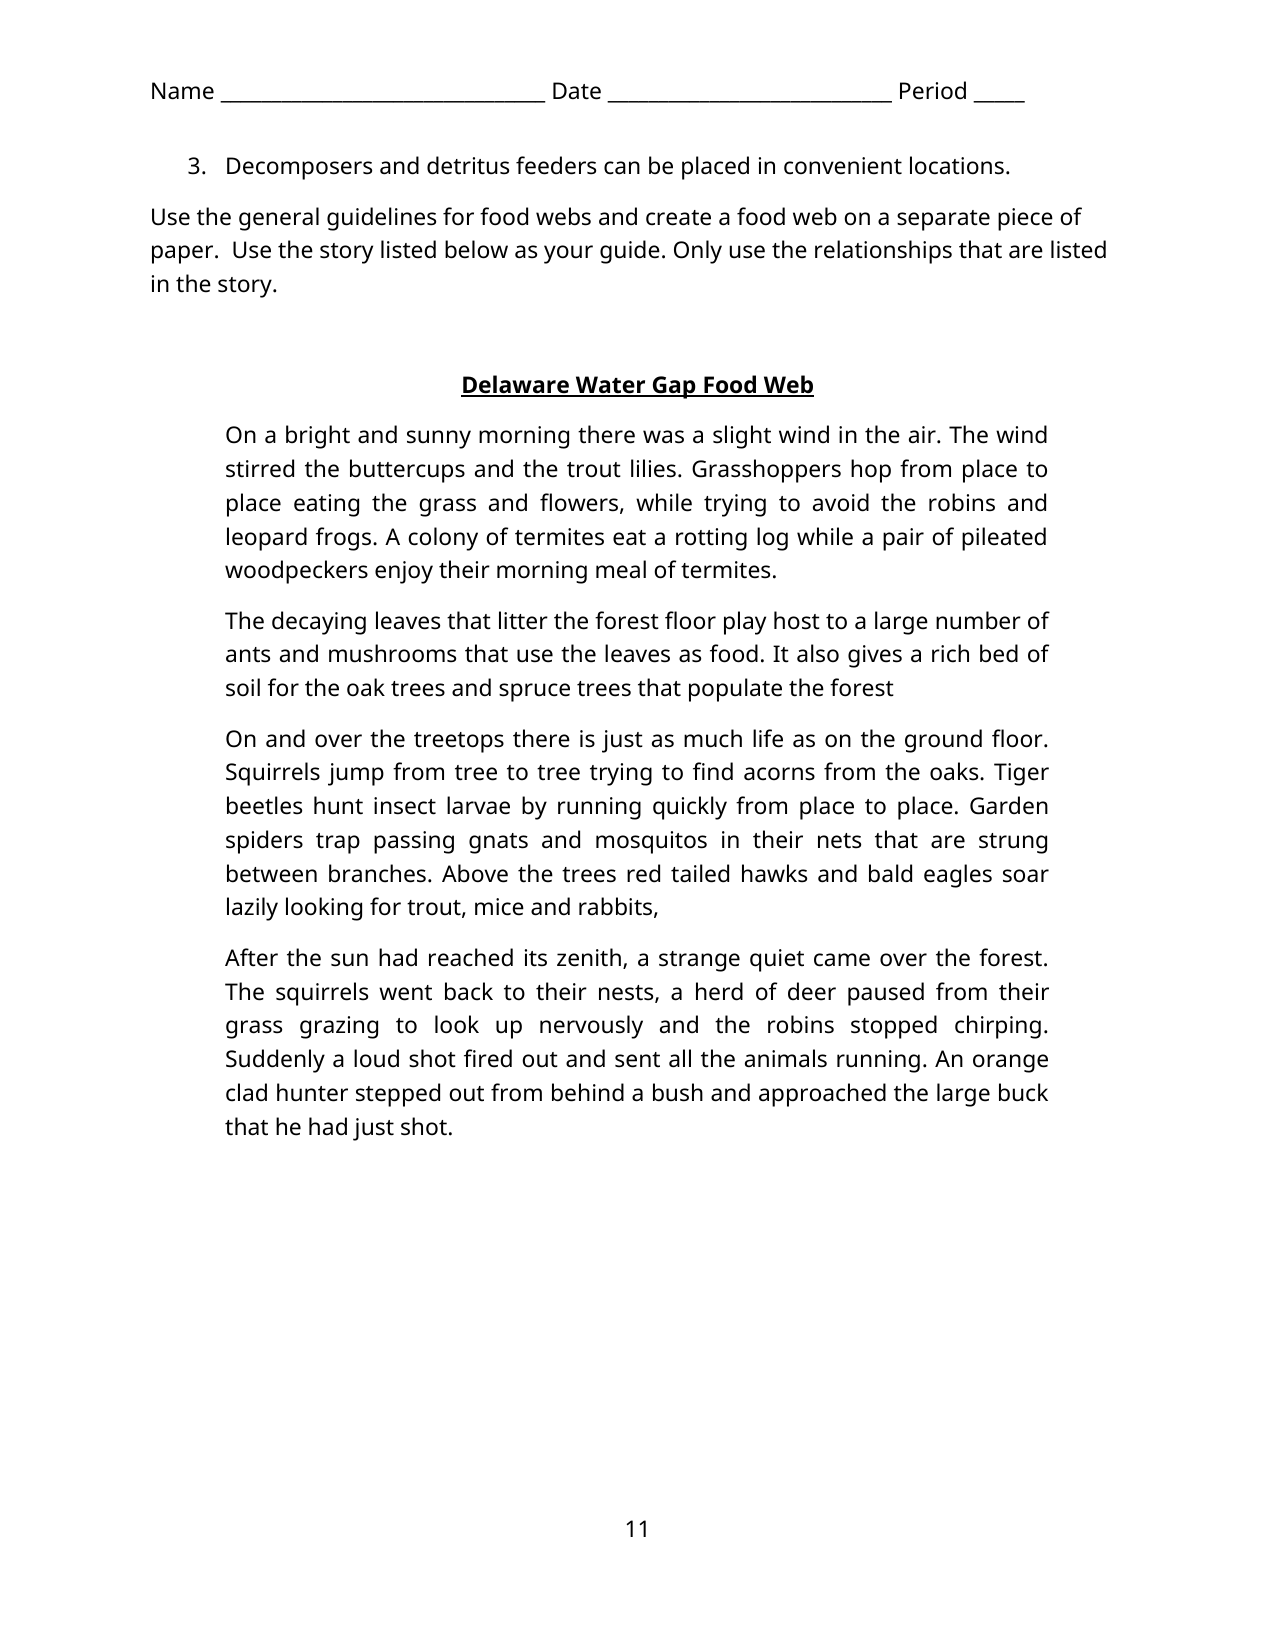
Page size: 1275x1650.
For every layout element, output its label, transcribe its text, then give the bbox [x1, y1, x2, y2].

list Decomposers and detritus feeders can be placed in convenient locations. [187, 150, 1125, 181]
text After the sun had reached its zenith, a strange quiet came over the forest. The squirrels went back to their nests, a herd of deer paused from their grass grazing to look up nervously and the robins stopped chirping. Suddenly a loud shot fired out and sent all the animals running. An orange clad hunter stepped out from behind a bush and approached the large buck that he had just shot. [225, 942, 1050, 1142]
text Use the general guidelines for food webs and create a food web on a separate piece of paper. Use the story listed below as your guide. Only use the relationships that are listed in the story. [150, 200, 1125, 299]
text Delaware Water Gap Food Web [150, 369, 1125, 400]
text On a bright and sunny morning there was a slight wind in the air. The wind stirred the buttercups and the trout lilies. Grasshoppers hop from place to place eating the grass and flowers, while trying to avoid the robins and leopard frogs. A colony of termites eat a rotting log while a pair of pileated woodpeckers enjoy their morning meal of termites. [225, 419, 1050, 585]
text On and over the treetops there is just as much life as on the ground floor. Squirrels jump from tree to tree trying to find acorns from the oaks. Tiger beetles hunt insect larvae by running quickly from place to place. Garden spiders trap passing gnats and mosquitos in their nets that are strung between branches. Above the trees red tailed hawks and bald eagles soar lazily looking for trout, mice and rabbits, [225, 722, 1050, 922]
text The decaying leaves that litter the forest floor play host to a large number of ants and mushrooms that use the leaves as food. It also gives a rich bed of soil for the oak trees and spruce trees that populate the forest [225, 604, 1050, 703]
